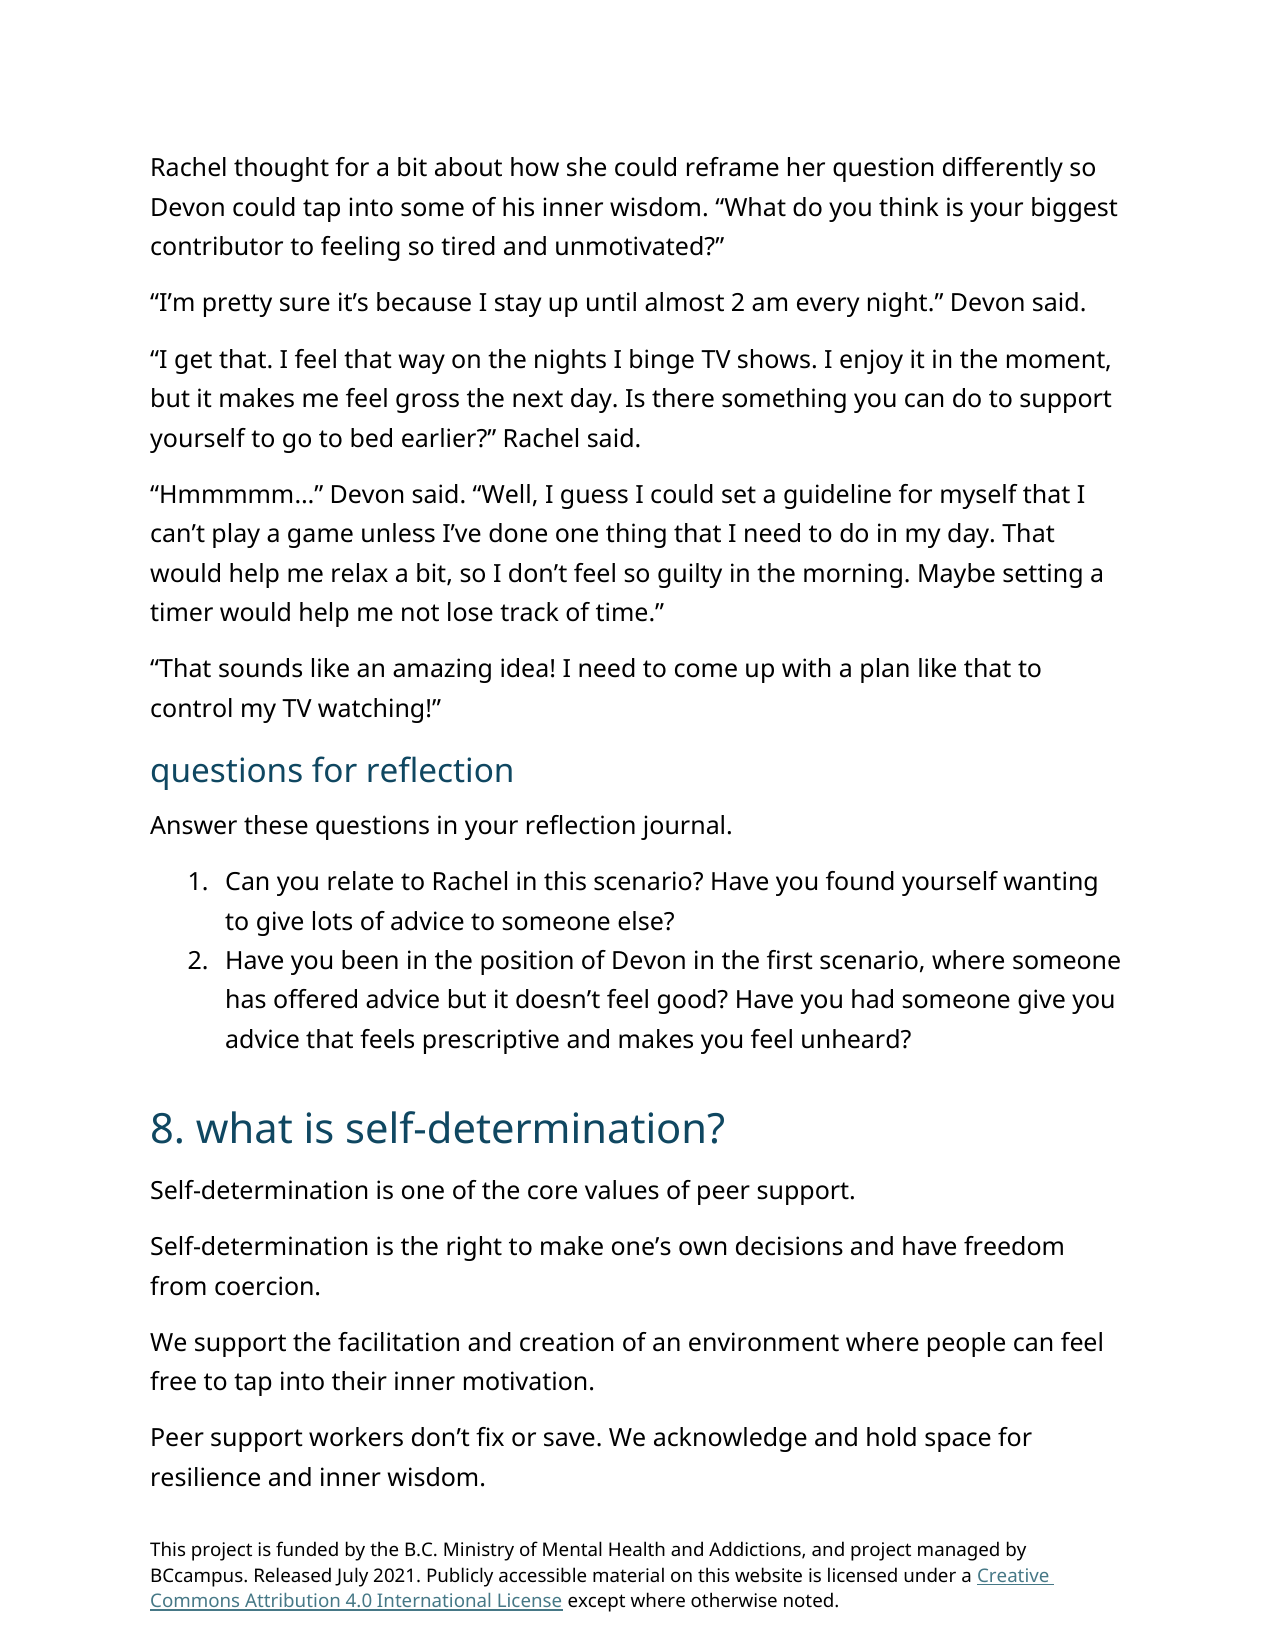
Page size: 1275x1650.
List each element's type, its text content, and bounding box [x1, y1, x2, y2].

text “I get that. I feel that way on the nights I binge TV shows. I enjoy it in the moment, but it makes me feel gross the next day. Is there something you can do to support yourself to go to bed earlier?” Rachel said. [150, 341, 1125, 454]
list Have you been in the position of Devon in the first scenario, where someone has offered advice but it doesn’t feel good? Have you had someone give you advice that feels prescriptive and makes you feel unheard? [187, 943, 1125, 1056]
text “That sounds like an amazing idea! I need to come up with a plan like that to control my TV watching!” [150, 651, 1125, 724]
subtitle 8. what is self-determination? [150, 1098, 1125, 1155]
text “Hmmmmm…” Devon said. “Well, I guess I could set a guideline for myself that I can’t play a game unless I’ve done one thing that I need to do in my day. That would help me relax a bit, so I don’t feel so guilty in the morning. Maybe setting a timer would help me not lose track of time.” [150, 476, 1125, 629]
text Self-determination is one of the core values of peer support. [150, 1173, 1125, 1207]
text Peer support workers don’t fix or save. We acknowledge and hold space for resilience and inner wisdom. [150, 1420, 1125, 1494]
text “I’m pretty sure it’s because I stay up until almost 2 am every night.” Devon said. [150, 285, 1125, 319]
subtitle questions for reflection [150, 747, 1125, 792]
text Answer these questions in your reflection journal. [150, 807, 1125, 842]
text We support the facilitation and creation of an environment where people can feel free to tap into their inner motivation. [150, 1324, 1125, 1398]
text Self-determination is the right to make one’s own decisions and have freedom from coercion. [150, 1229, 1125, 1302]
list Can you relate to Rachel in this scenario? Have you found yourself wanting to give lots of advice to someone else? [187, 864, 1125, 937]
text Rachel thought for a bit about how she could reframe her question differently so Devon could tap into some of his inner wisdom. “What do you think is your biggest contributor to feeling so tired and unmotivated?” [150, 150, 1125, 263]
